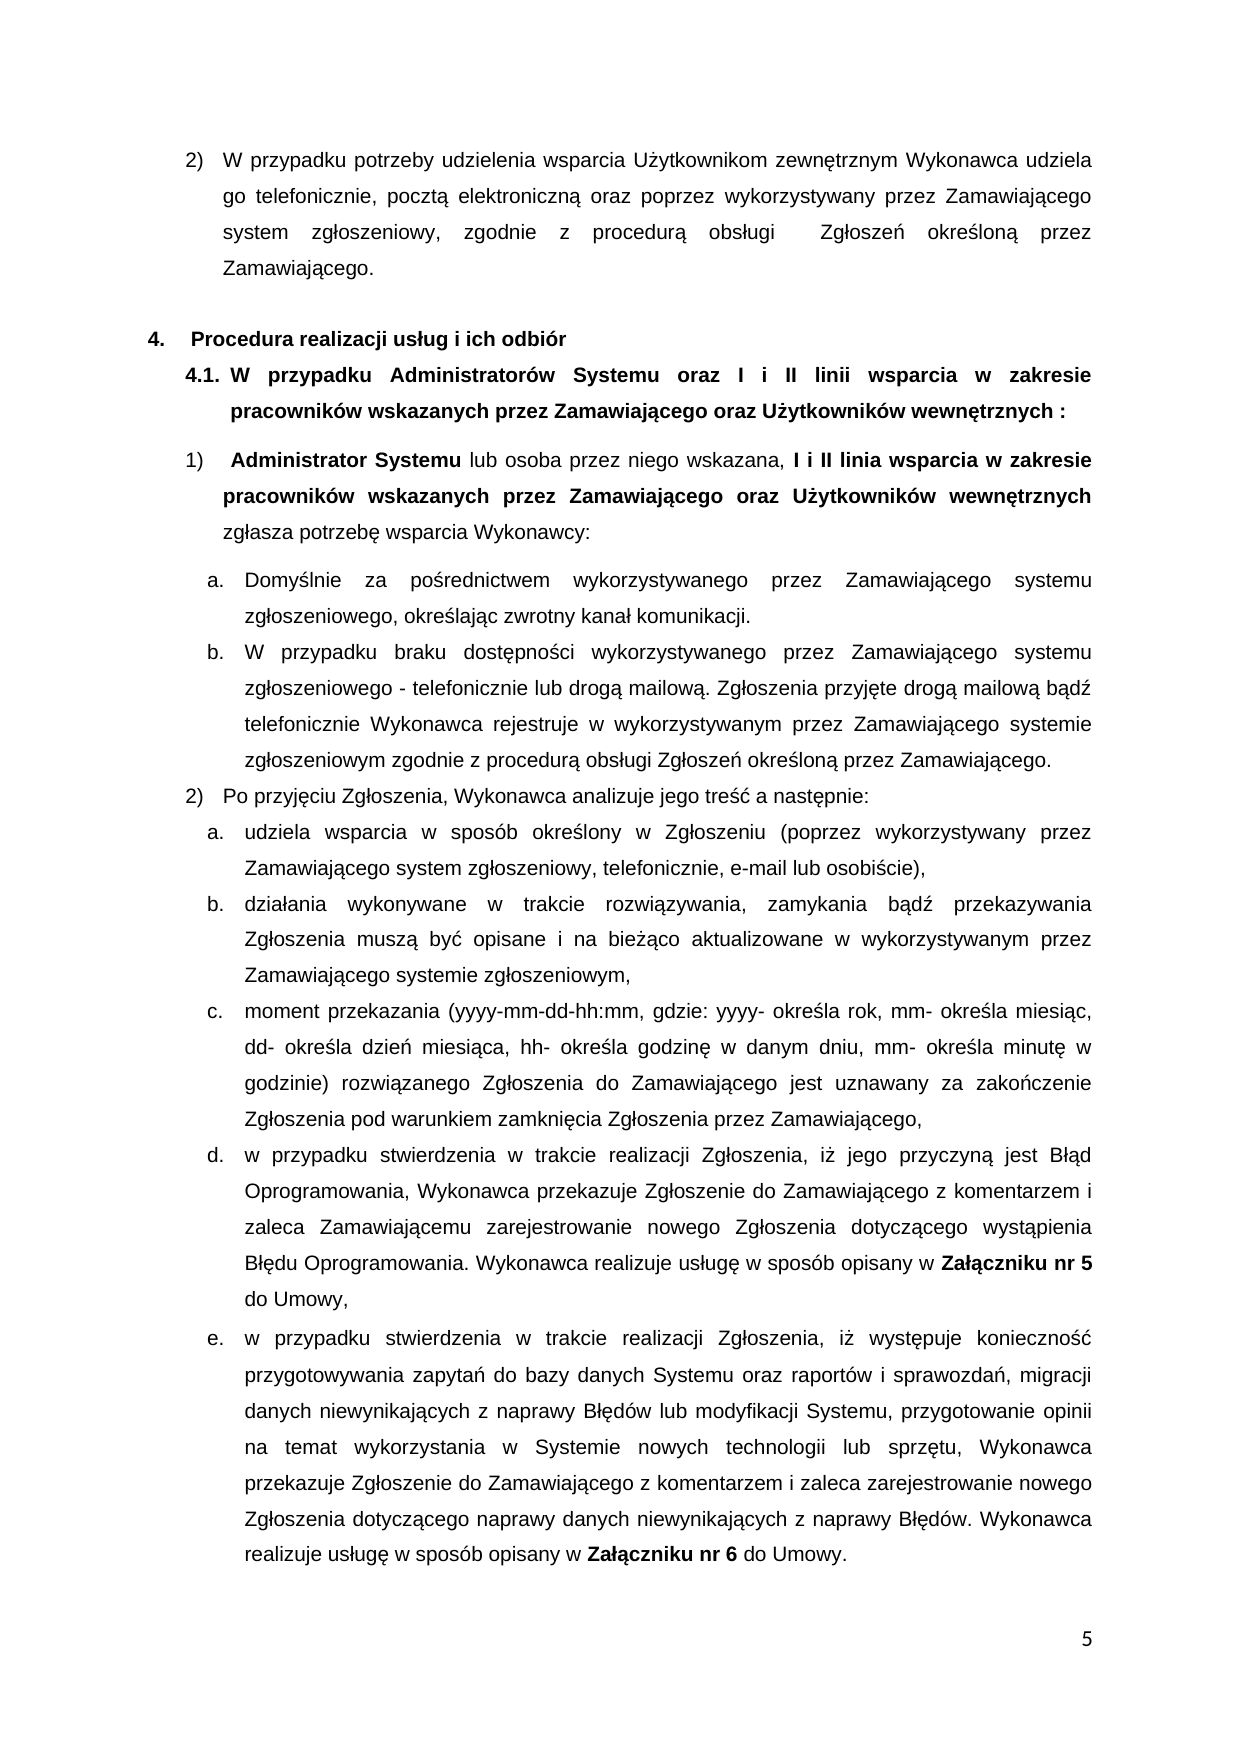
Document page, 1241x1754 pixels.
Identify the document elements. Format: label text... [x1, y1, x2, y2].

list Administrator Systemu lub osoba przez niego wskazana, I i II linia wsparcia w zakresie pracowników wskazanych przez Zamawiającego oraz Użytkowników wewnętrznych zgłasza potrzebę wsparcia Wykonawcy: [185, 448, 1093, 543]
list W przypadku Administratorów Systemu oraz I i II linii wsparcia w zakresie pracowników wskazanych przez Zamawiającego oraz Użytkowników wewnętrznych : [185, 363, 1093, 423]
list W przypadku potrzeby udzielenia wsparcia Użytkownikom zewnętrznym Wykonawca udziela go telefonicznie, pocztą elektroniczną oraz poprzez wykorzystywany przez Zamawiającego system zgłoszeniowy, zgodnie z procedurą obsługi Zgłoszeń określoną przez Zamawiającego. [185, 148, 1093, 279]
list Domyślnie za pośrednictwem wykorzystywanego przez Zamawiającego systemu zgłoszeniowego, określając zwrotny kanał komunikacji. [207, 568, 1093, 628]
list Procedura realizacji usług i ich odbiór [148, 327, 1093, 351]
list działania wykonywane w trakcie rozwiązywania, zamykania bądź przekazywania Zgłoszenia muszą być opisane i na bieżąco aktualizowane w wykorzystywanym przez Zamawiającego systemie zgłoszeniowym, [207, 891, 1093, 987]
list moment przekazania (yyyy-mm-dd-hh:mm, gdzie: yyyy- określa rok, mm- określa miesiąc, dd- określa dzień miesiąca, hh- określa godzinę w danym dniu, mm- określa minutę w godzinie) rozwiązanego Zgłoszenia do Zamawiającego jest uznawany za zakończenie Zgłoszenia pod warunkiem zamknięcia Zgłoszenia przez Zamawiającego, [207, 999, 1093, 1131]
list w przypadku stwierdzenia w trakcie realizacji Zgłoszenia, iż występuje konieczność przygotowywania zapytań do bazy danych Systemu oraz raportów i sprawozdań, migracji danych niewynikających z naprawy Błędów lub modyfikacji Systemu, przygotowanie opinii na temat wykorzystania w Systemie nowych technologii lub sprzętu, Wykonawca przekazuje Zgłoszenie do Zamawiającego z komentarzem i zaleca zarejestrowanie nowego Zgłoszenia dotyczącego naprawy danych niewynikających z naprawy Błędów. Wykonawca realizuje usługę w sposób opisany w Załączniku nr 6 do Umowy. [207, 1323, 1093, 1566]
list W przypadku braku dostępności wykorzystywanego przez Zamawiającego systemu zgłoszeniowego - telefonicznie lub drogą mailową. Zgłoszenia przyjęte drogą mailową bądź telefonicznie Wykonawca rejestruje w wykorzystywanym przez Zamawiającego systemie zgłoszeniowym zgodnie z procedurą obsługi Zgłoszeń określoną przez Zamawiającego. [207, 640, 1093, 772]
list Po przyjęciu Zgłoszenia, Wykonawca analizuje jego treść a następnie: [185, 783, 1093, 807]
list udziela wsparcia w sposób określony w Zgłoszeniu (poprzez wykorzystywany przez Zamawiającego system zgłoszeniowy, telefonicznie, e-mail lub osobiście), [207, 819, 1093, 879]
list w przypadku stwierdzenia w trakcie realizacji Zgłoszenia, iż jego przyczyną jest Błąd Oprogramowania, Wykonawca przekazuje Zgłoszenie do Zamawiającego z komentarzem i zaleca Zamawiającemu zarejestrowanie nowego Zgłoszenia dotyczącego wystąpienia Błędu Oprogramowania. Wykonawca realizuje usługę w sposób opisany w Załączniku nr 5 do Umowy, [207, 1143, 1093, 1311]
